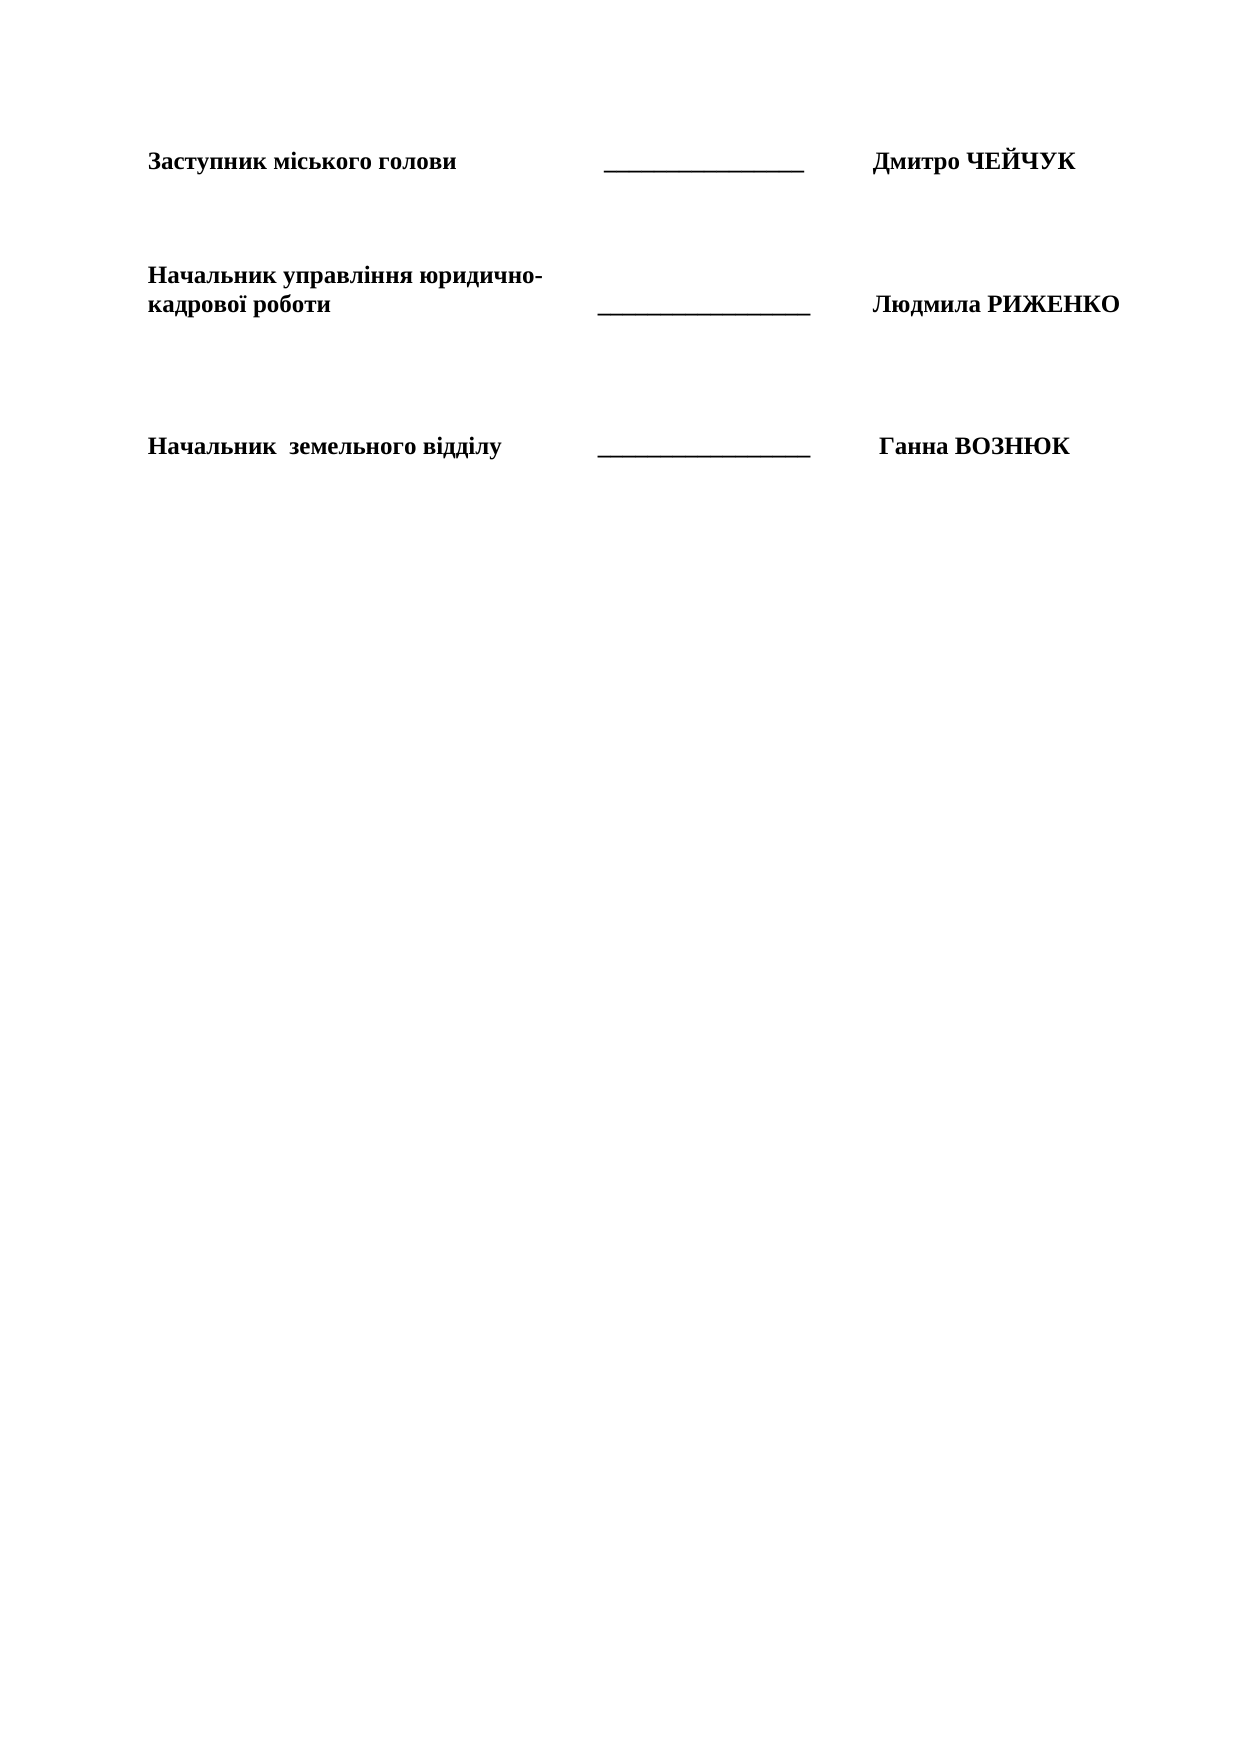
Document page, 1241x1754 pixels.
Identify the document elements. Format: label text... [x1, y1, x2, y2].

text кадрової роботи _________________ Людмила РИЖЕНКО [148, 289, 1152, 318]
text Начальник земельного відділу _________________ Ганна ВОЗНЮК [148, 431, 1152, 460]
text Заступник міського голови ________________ Дмитро ЧЕЙЧУК [148, 146, 1152, 175]
text Начальник управління юридично- [148, 232, 1152, 289]
